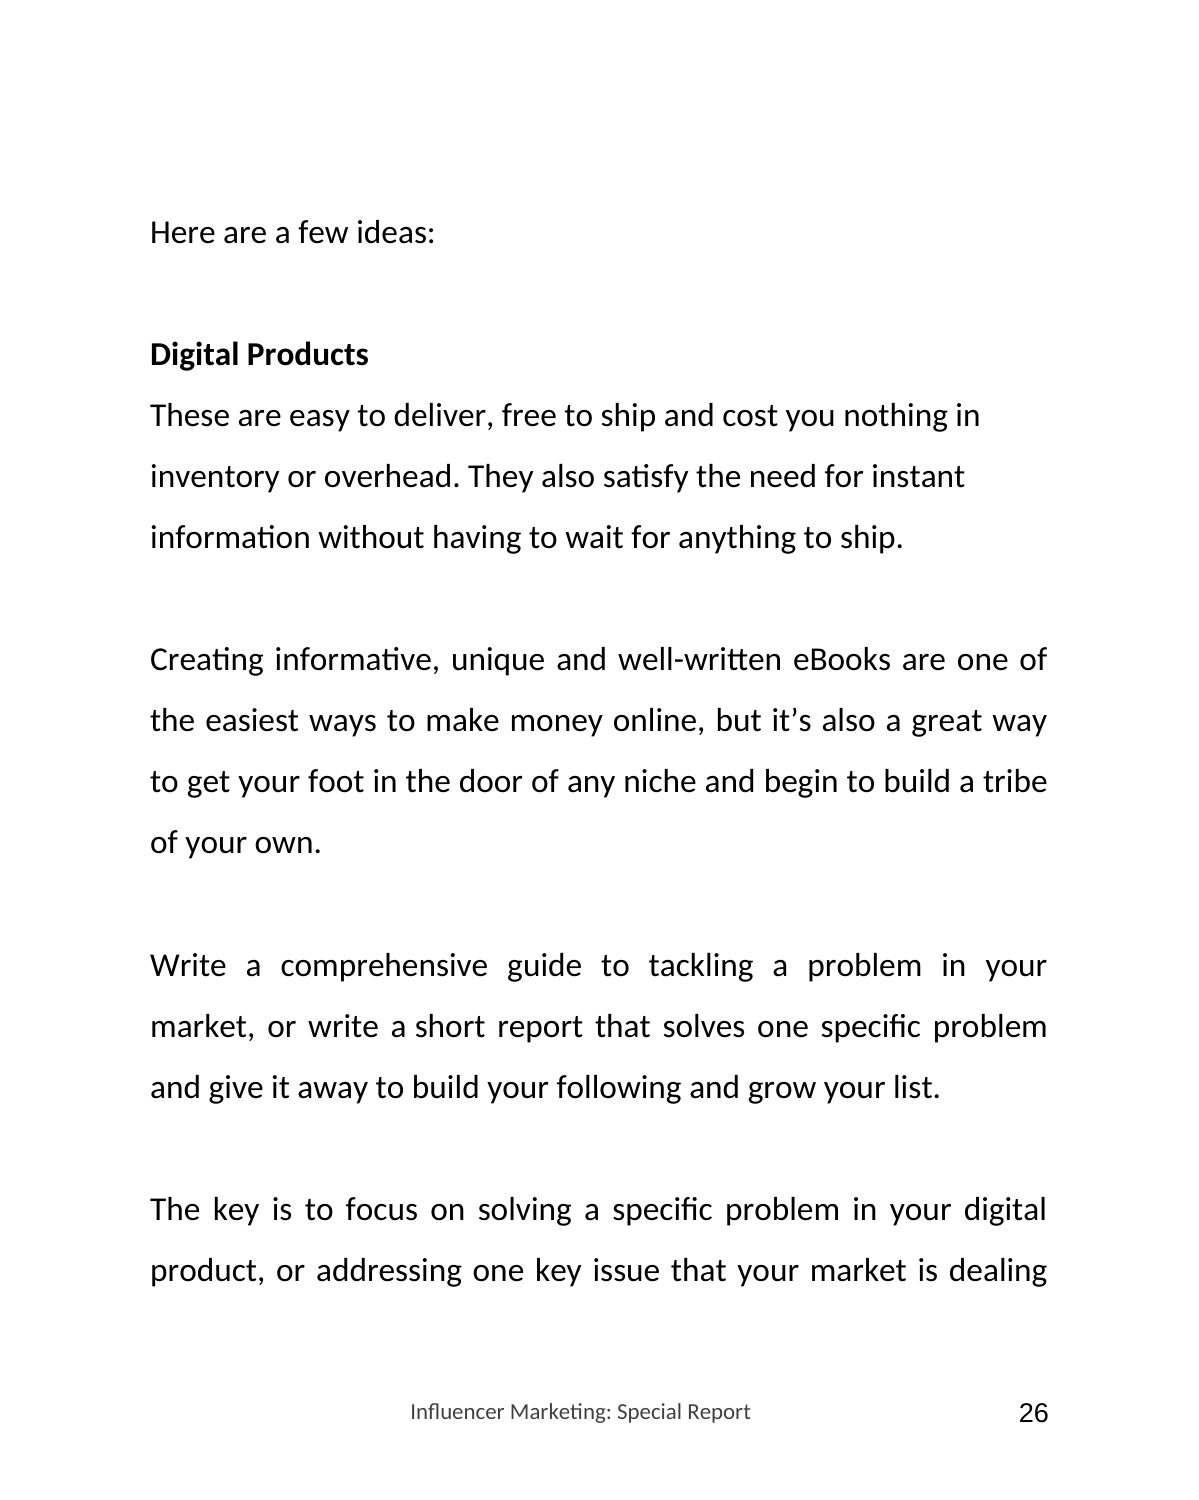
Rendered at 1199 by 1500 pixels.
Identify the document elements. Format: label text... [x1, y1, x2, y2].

text These are easy to deliver, free to ship and cost you nothing in inventory or overhead. They also satisfy the need for instant information without having to wait for anything to ship. [150, 394, 1049, 557]
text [150, 1188, 1049, 1289]
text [150, 150, 1049, 374]
text Creating informative, unique and well-written eBooks are one of the easiest ways to make money online, but it’s also a great way to get your foot in the door of any niche and begin to build a tribe of your own. [150, 638, 1049, 862]
text Write a comprehensive guide to tackling a problem in your market, or write a short report that solves one specific problem and give it away to build your following and grow your list. [150, 943, 1049, 1106]
